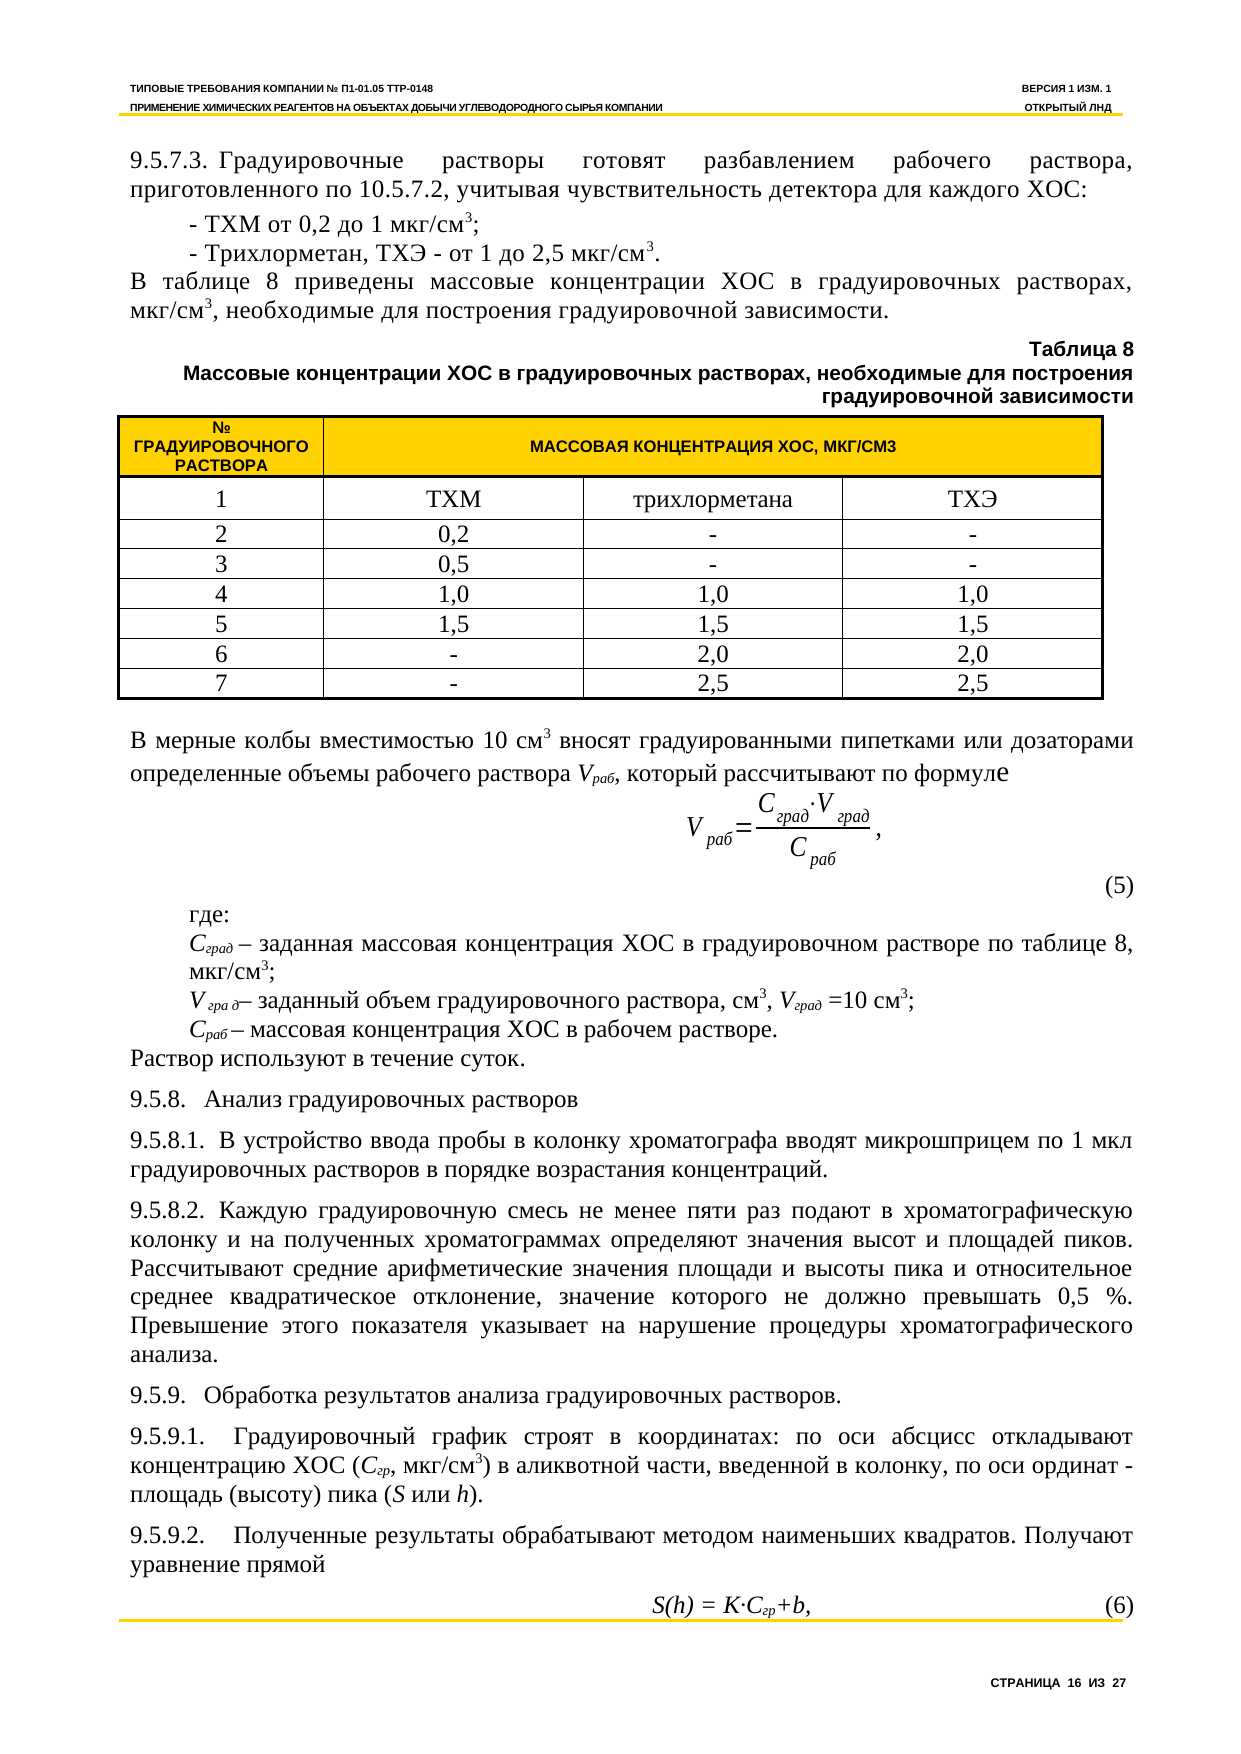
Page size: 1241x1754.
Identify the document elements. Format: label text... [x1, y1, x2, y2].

table_cell 2 [120, 520, 323, 548]
table_header Массовая концентрация ХОС, мкг/см3 [324, 418, 1101, 475]
table_cell 1,0 [584, 579, 842, 608]
table_cell ТХМ [324, 478, 583, 518]
text - Трихлорметан, ТХЭ - от 1 до 2,5 мкг/см3. [148, 238, 1134, 266]
list Каждую градуировочную смесь не менее пяти раз подают в хроматографическую колонку и на полученных хроматограммах определяют значения высот и площадей пиков. Рассчитывают средние арифметические значения площади и высоты пика и относительное среднее квадратическое отклонение, значение которого не должно превышать 0,5 %. Превышение этого показателя указывает на нарушение процедуры хроматографического анализа. [130, 1195, 1134, 1368]
table_cell 4 [120, 579, 323, 608]
list Обработка результатов анализа градуировочных растворов. [130, 1380, 1134, 1409]
list Анализ градуировочных растворов [130, 1084, 1134, 1113]
table_cell 1,5 [584, 609, 842, 638]
text Сград – заданная массовая концентрация ХОС в градуировочном растворе по таблице 8, мкг/см3; [189, 928, 1134, 985]
table_cell 2,0 [843, 639, 1101, 667]
text Таблица 8 [130, 336, 1134, 360]
table_cell 1,5 [843, 609, 1101, 638]
list Полученные результаты обрабатывают методом наименьших квадратов. Получают уравнение прямой [130, 1520, 1134, 1578]
text Сраб – массовая концентрация ХОС в рабочем растворе. [189, 1014, 1134, 1043]
text V гра д– заданный объем градуировочного раствора, см3, Vград =10 см3; [189, 985, 1134, 1014]
table_cell - [324, 639, 583, 667]
table_cell 7 [120, 669, 323, 697]
table_cell 0,5 [324, 549, 583, 578]
table_cell 1,0 [843, 579, 1101, 608]
text S(h) = К∙Сгр+b, (6) [130, 1590, 1134, 1619]
table_cell - [324, 669, 583, 697]
table_cell - [843, 520, 1101, 548]
table_cell 2,5 [584, 669, 842, 697]
text где: [189, 899, 1134, 928]
table_cell 1 [120, 478, 323, 518]
table_cell - [843, 549, 1101, 578]
table_cell 2,0 [584, 639, 842, 667]
text В мерные колбы вместимостью 10 см3 вносят градуированными пипетками или дозаторами определенные объемы рабочего раствора Vраб, который рассчитывают по формуле [130, 725, 1134, 788]
list В устройство ввода пробы в колонку хроматографа вводят микрошприцем по 1 мкл градуировочных растворов в порядке возрастания концентраций. [130, 1125, 1134, 1183]
table_cell - [584, 549, 842, 578]
table_cell - [584, 520, 842, 548]
table_cell трихлорметана [584, 478, 842, 518]
table_cell 5 [120, 609, 323, 638]
text (5) [205, 788, 1134, 899]
list Градуировочные растворы готовят разбавлением рабочего раствора, приготовленного по 10.5.7.2, учитывая чувствительность детектора для каждого ХОС: [130, 145, 1134, 203]
table_cell 6 [120, 639, 323, 667]
table_header № градуировочного раствора [120, 418, 323, 475]
text Раствор используют в течение суток. [130, 1043, 1134, 1071]
text Массовые концентрации ХОС в градуировочных растворах, необходимые для построения градуировочной зависимости [130, 360, 1134, 408]
table_cell 0,2 [324, 520, 583, 548]
table_cell ТХЭ [843, 478, 1101, 518]
table_cell 1,0 [324, 579, 583, 608]
table_cell 2,5 [843, 669, 1101, 697]
list Градуировочный график строят в координатах: по оси абсцисс откладывают концентрацию ХОС (Сгр, мкг/см3) в аликвотной части, введенной в колонку, по оси ординат - площадь (высоту) пика (S или h). [130, 1421, 1134, 1508]
table_cell 3 [120, 549, 323, 578]
text - ТХМ от 0,2 до 1 мкг/см3; [148, 209, 1134, 238]
table_cell 1,5 [324, 609, 583, 638]
text В таблице 8 приведены массовые концентрации ХОС в градуировочных растворах, мкг/см3, необходимые для построения градуировочной зависимости. [130, 266, 1134, 324]
